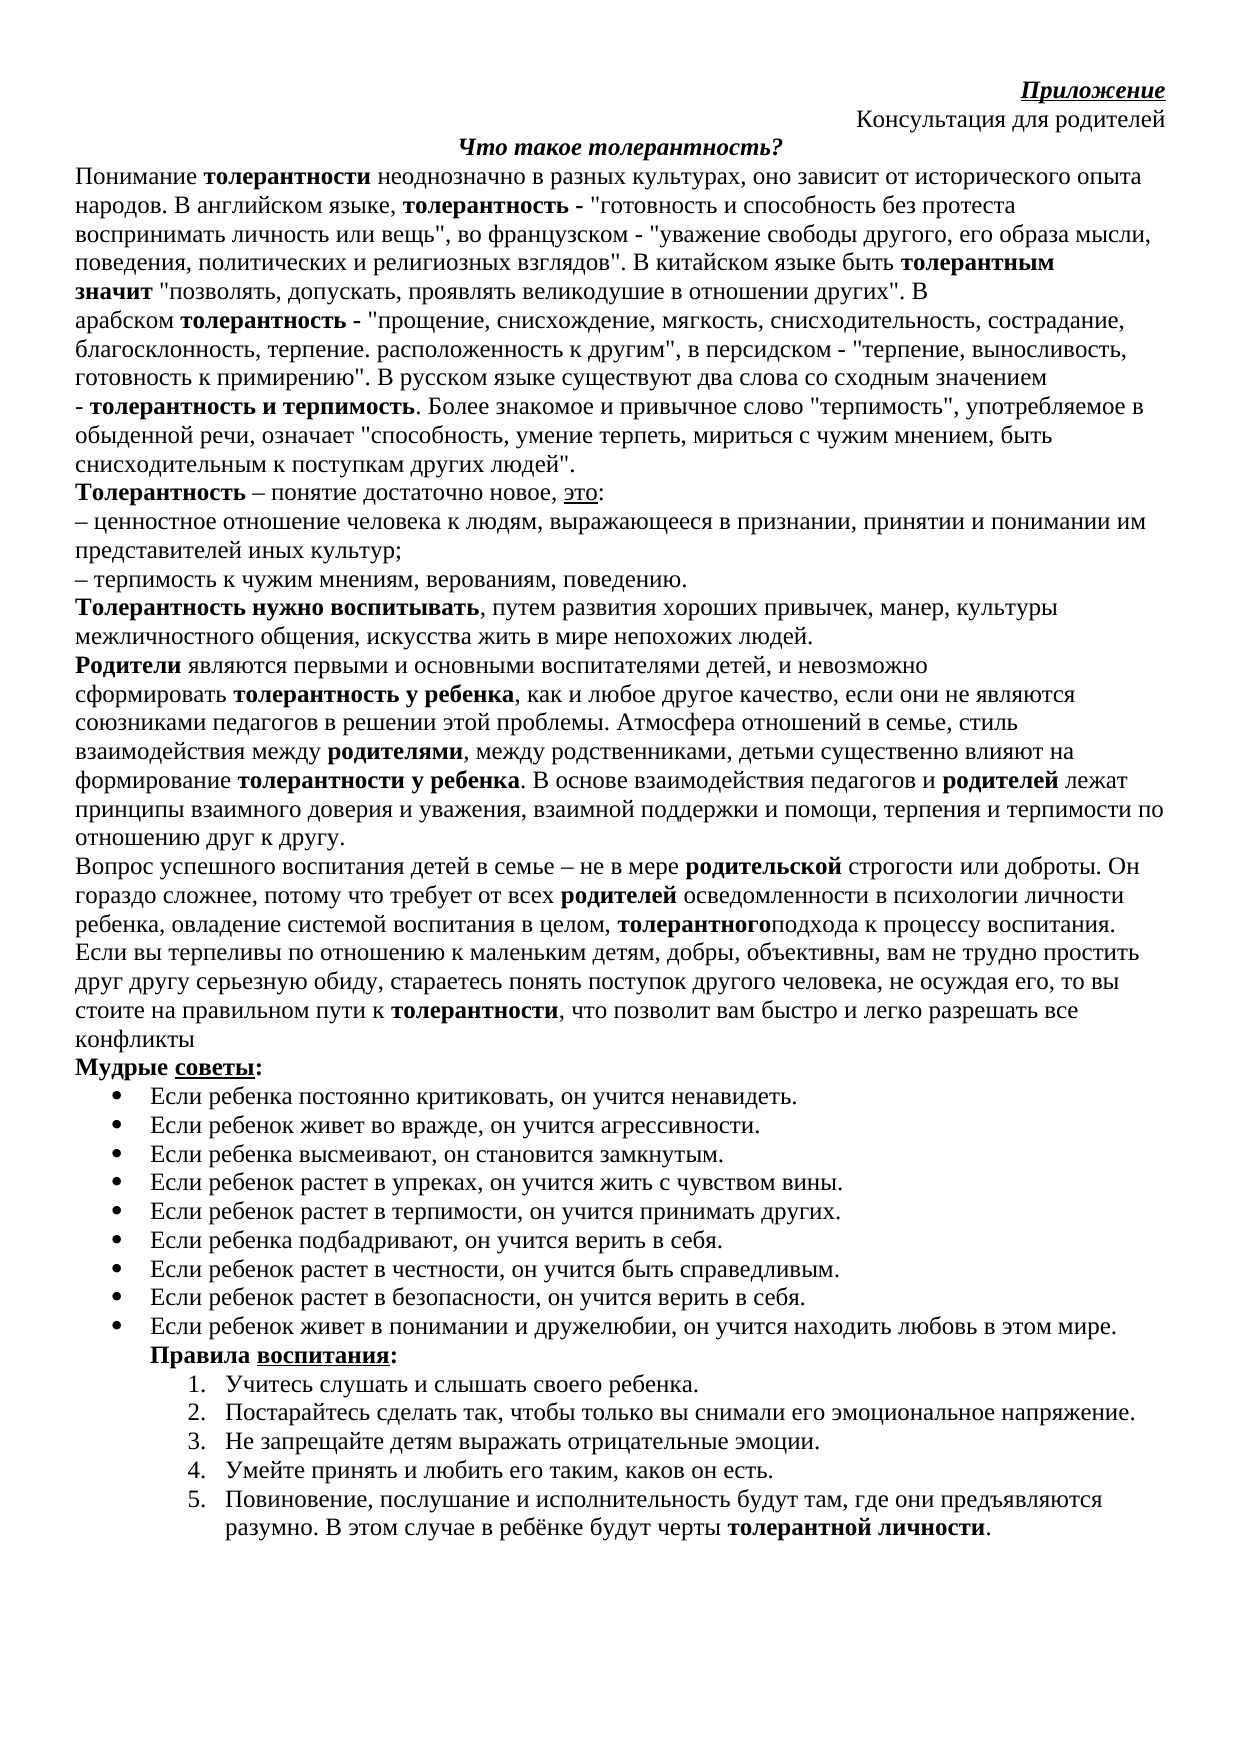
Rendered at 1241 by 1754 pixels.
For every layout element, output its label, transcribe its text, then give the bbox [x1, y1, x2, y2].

list Умейте принять и любить его таким, каков он есть. [187, 1455, 1165, 1484]
text Родители являются первыми и основными воспитателями детей, и невозможно сформировать толерантность у ребенка, как и любое другое качество, если они не являются союзниками педагогов в решении этой проблемы. Атмосфера отношений в семье, стиль взаимодействия между родителями, между родственниками, детьми существенно влияют на формирование толерантности у ребенка. В основе взаимодействия педагогов и родителей лежат принципы взаимного доверия и уважения, взаимной поддержки и помощи, терпения и терпимости по отношению друг к другу. [75, 650, 1165, 851]
list Постарайтесь сделать так, чтобы только вы снимали его эмоциональное напряжение. [187, 1397, 1165, 1426]
text Понимание толерантности неоднозначно в разных культурах, оно зависит от исторического опыта народов. В английском языке, толерантность - "готовность и способность без протеста воспринимать личность или вещь", во французском - "уважение свободы другого, его образа мысли, поведения, политических и религиозных взглядов". В китайском языке быть толерантным значит "позволять, допускать, проявлять великодушие в отношении других". В арабском толерантность - "прощение, снисхождение, мягкость, снисходительность, сострадание, благосклонность, терпение. расположенность к другим", в персидском - "терпение, выносливость, готовность к примирению". В русском языке существуют два слова со сходным значением - толерантность и терпимость. Более знакомое и привычное слово "терпимость", употребляемое в обыденной речи, означает "способность, умение терпеть, мириться с чужим мнением, быть снисходительным к поступкам других людей". [75, 161, 1165, 477]
list Если ребенка постоянно критиковать, он учится ненавидеть. [112, 1081, 1165, 1110]
list Правила воспитания: [150, 1340, 1165, 1369]
list Если ребенок растет в упреках, он учится жить с чувством вины. [112, 1167, 1165, 1196]
list Учитесь слушать и слышать своего ребенка. [187, 1369, 1165, 1397]
list Не запрещайте детям выражать отрицательные эмоции. [187, 1426, 1165, 1455]
text Вопрос успешного воспитания детей в семье – не в мере родительской строгости или доброты. Он гораздо сложнее, потому что требует от всех родителей осведомленности в психологии личности ребенка, овладение системой воспитания в целом, толерантногоподхода к процессу воспитания. Если вы терпеливы по отношению к маленьким детям, добры, объективны, вам не трудно простить друг другу серьезную обиду, стараетесь понять поступок другого человека, не осуждая его, то вы стоите на правильном пути к толерантности, что позволит вам быстро и легко разрешать все конфликты [75, 851, 1165, 1052]
list Если ребенок растет в безопасности, он учится верить в себя. [112, 1282, 1165, 1311]
text Мудрые советы: [75, 1052, 1165, 1081]
text – ценностное отношение человека к людям, выражающееся в признании, принятии и понимании им представителей иных культур; [75, 506, 1165, 564]
text Что такое толерантность? [75, 132, 1165, 161]
list Если ребенок растет в честности, он учится быть справедливым. [112, 1254, 1165, 1282]
text Приложение [75, 75, 1165, 104]
list Повиновение, послушание и исполнительность будут там, где они предъявляются разумно. В этом случае в ребёнке будут черты толерантной личности. [187, 1484, 1165, 1541]
text – терпимость к чужим мнениям, верованиям, поведению. [75, 564, 1165, 592]
list Если ребенка высмеивают, он становится замкнутым. [112, 1139, 1165, 1167]
list Если ребенок живет в понимании и дружелюбии, он учится находить любовь в этом мире. [112, 1311, 1165, 1340]
text Толерантность – понятие достаточно новое, это: [75, 477, 1165, 506]
list Если ребенка подбадривают, он учится верить в себя. [112, 1225, 1165, 1254]
list Если ребенок живет во вражде, он учится агрессивности. [112, 1110, 1165, 1139]
text Консультация для родителей [75, 104, 1165, 132]
text Толерантность нужно воспитывать, путем развития хороших привычек, манер, культуры межличностного общения, искусства жить в мире непохожих людей. [75, 592, 1165, 650]
list Если ребенок растет в терпимости, он учится принимать других. [112, 1196, 1165, 1225]
